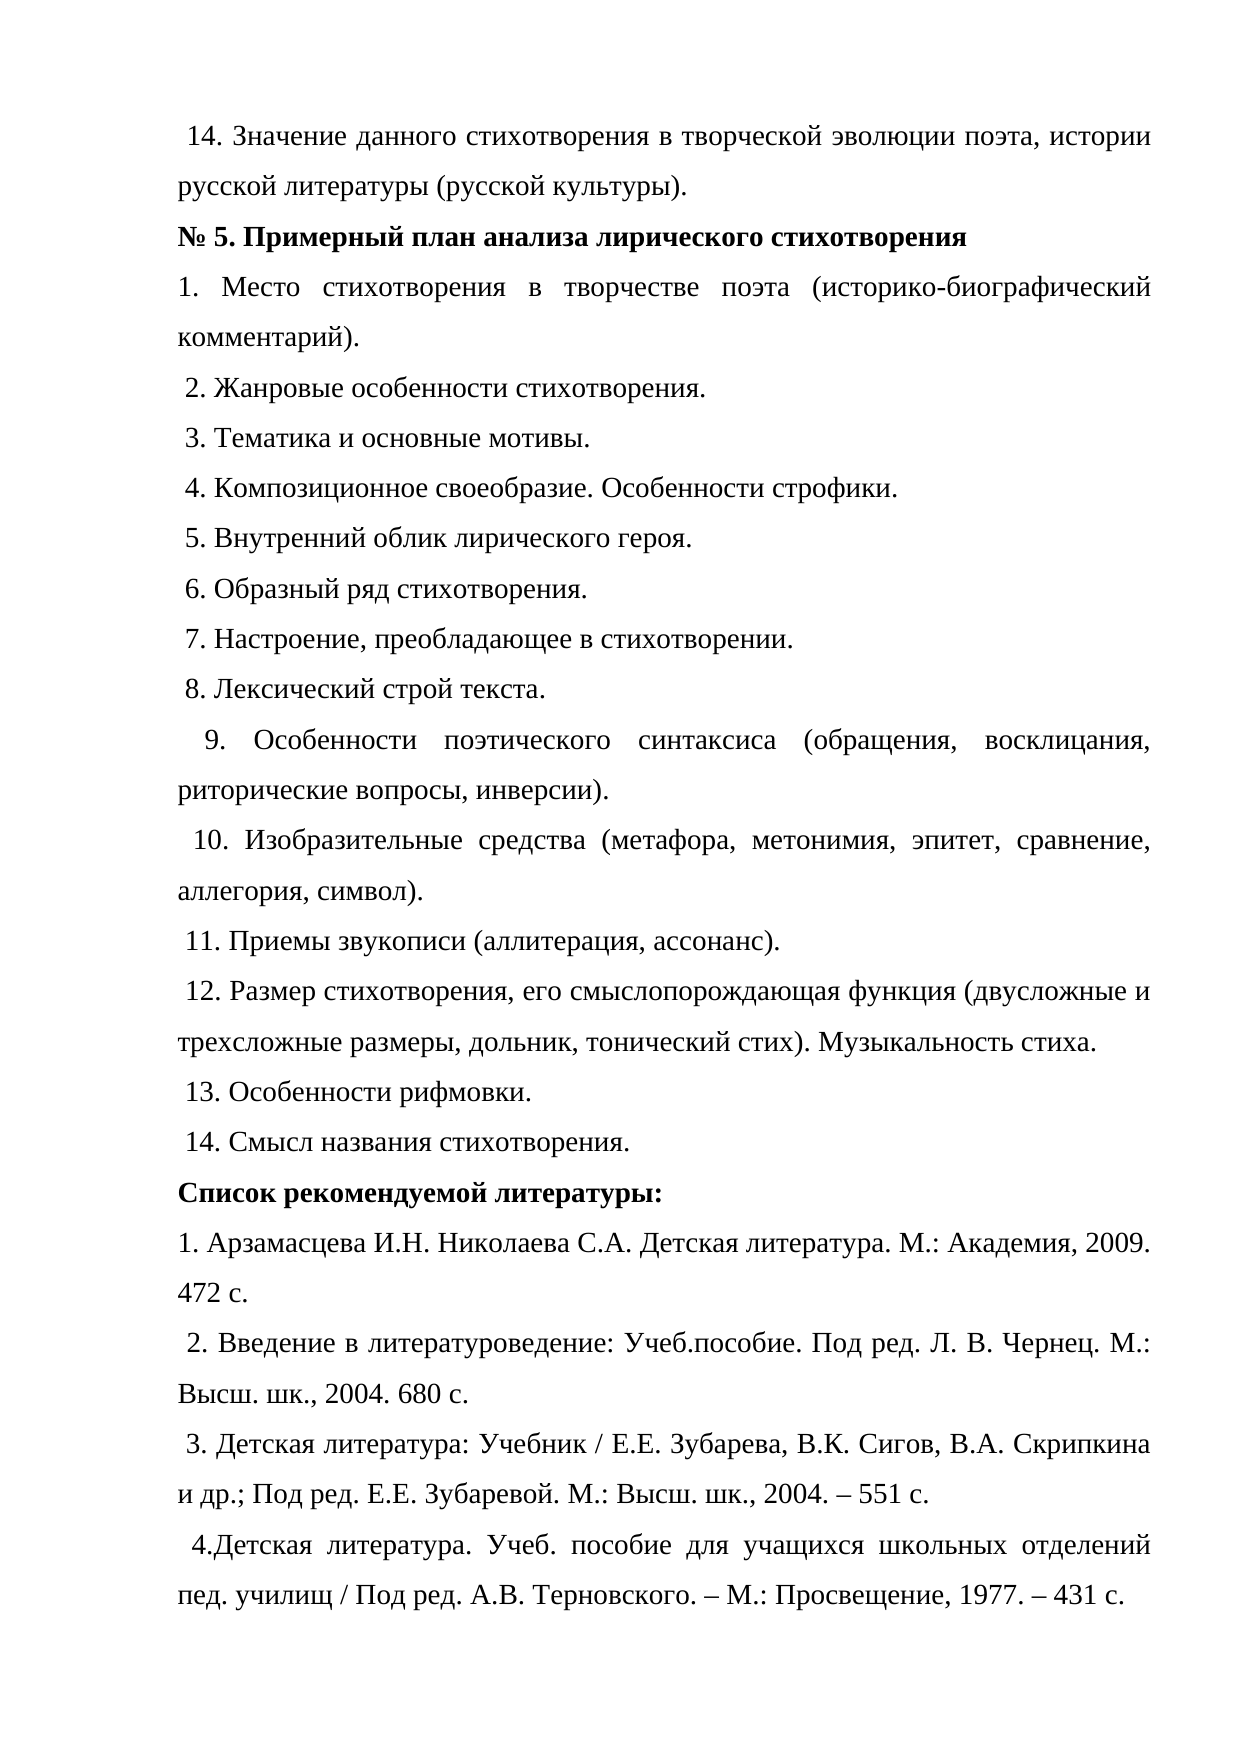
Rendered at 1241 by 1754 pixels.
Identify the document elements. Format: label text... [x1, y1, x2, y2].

text 1. Место стихотворения в творчестве поэта (историко-биографический комментарий). [177, 269, 1152, 353]
text 10. Изобразительные средства (метафора, метонимия, эпитет, сравнение, аллегория, символ). [177, 822, 1152, 906]
text 3. Тематика и основные мотивы. [177, 420, 1152, 453]
text 8. Лексический строй текста. [177, 672, 1152, 705]
text Список рекомендуемой литературы: [177, 1175, 1152, 1208]
text № 5. Примерный план анализа лирического стихотворения [177, 219, 1152, 252]
text 14. Смысл названия стихотворения. [177, 1124, 1152, 1158]
text 3. Детская литература: Учебник / Е.Е. Зубарева, В.К. Сигов, В.А. Скрипкина и др.; Под ред. Е.Е. Зубаревой. М.: Высш. шк., 2004. – 551 с. [177, 1426, 1152, 1510]
text 4.Детская литература. Учеб. пособие для учащихся школьных отделений пед. училищ / Под ред. А.В. Терновского. – М.: Просвещение, 1977. – 431 с. [177, 1527, 1152, 1611]
text 4. Композиционное своеобразие. Особенности строфики. [177, 470, 1152, 504]
text 6. Образный ряд стихотворения. [177, 571, 1152, 604]
text 12. Размер стихотворения, его смыслопорождающая функция (двусложные и трехсложные размеры, дольник, тонический стих). Музыкальность стиха. [177, 973, 1152, 1057]
text 1. Арзамасцева И.Н. Николаева С.А. Детская литература. М.: Академия, 2009. 472 с. [177, 1225, 1152, 1309]
text 2. Жанровые особенности стихотворения. [177, 370, 1152, 403]
text 7. Настроение, преобладающее в стихотворении. [177, 621, 1152, 655]
text 9. Особенности поэтического синтаксиса (обращения, восклицания, риторические вопросы, инверсии). [177, 722, 1152, 806]
text 5. Внутренний облик лирического героя. [177, 521, 1152, 554]
text 2. Введение в литературоведение: Учеб.пособие. Под ред. Л. В. Чернец. М.: Высш. шк., 2004. 680 с. [177, 1326, 1152, 1409]
text 14. Значение данного стихотворения в творческой эволюции поэта, истории русской литературы (русской культуры). [177, 118, 1152, 202]
text 13. Особенности рифмовки. [177, 1074, 1152, 1108]
text 11. Приемы звукописи (аллитерация, ассонанс). [177, 923, 1152, 957]
